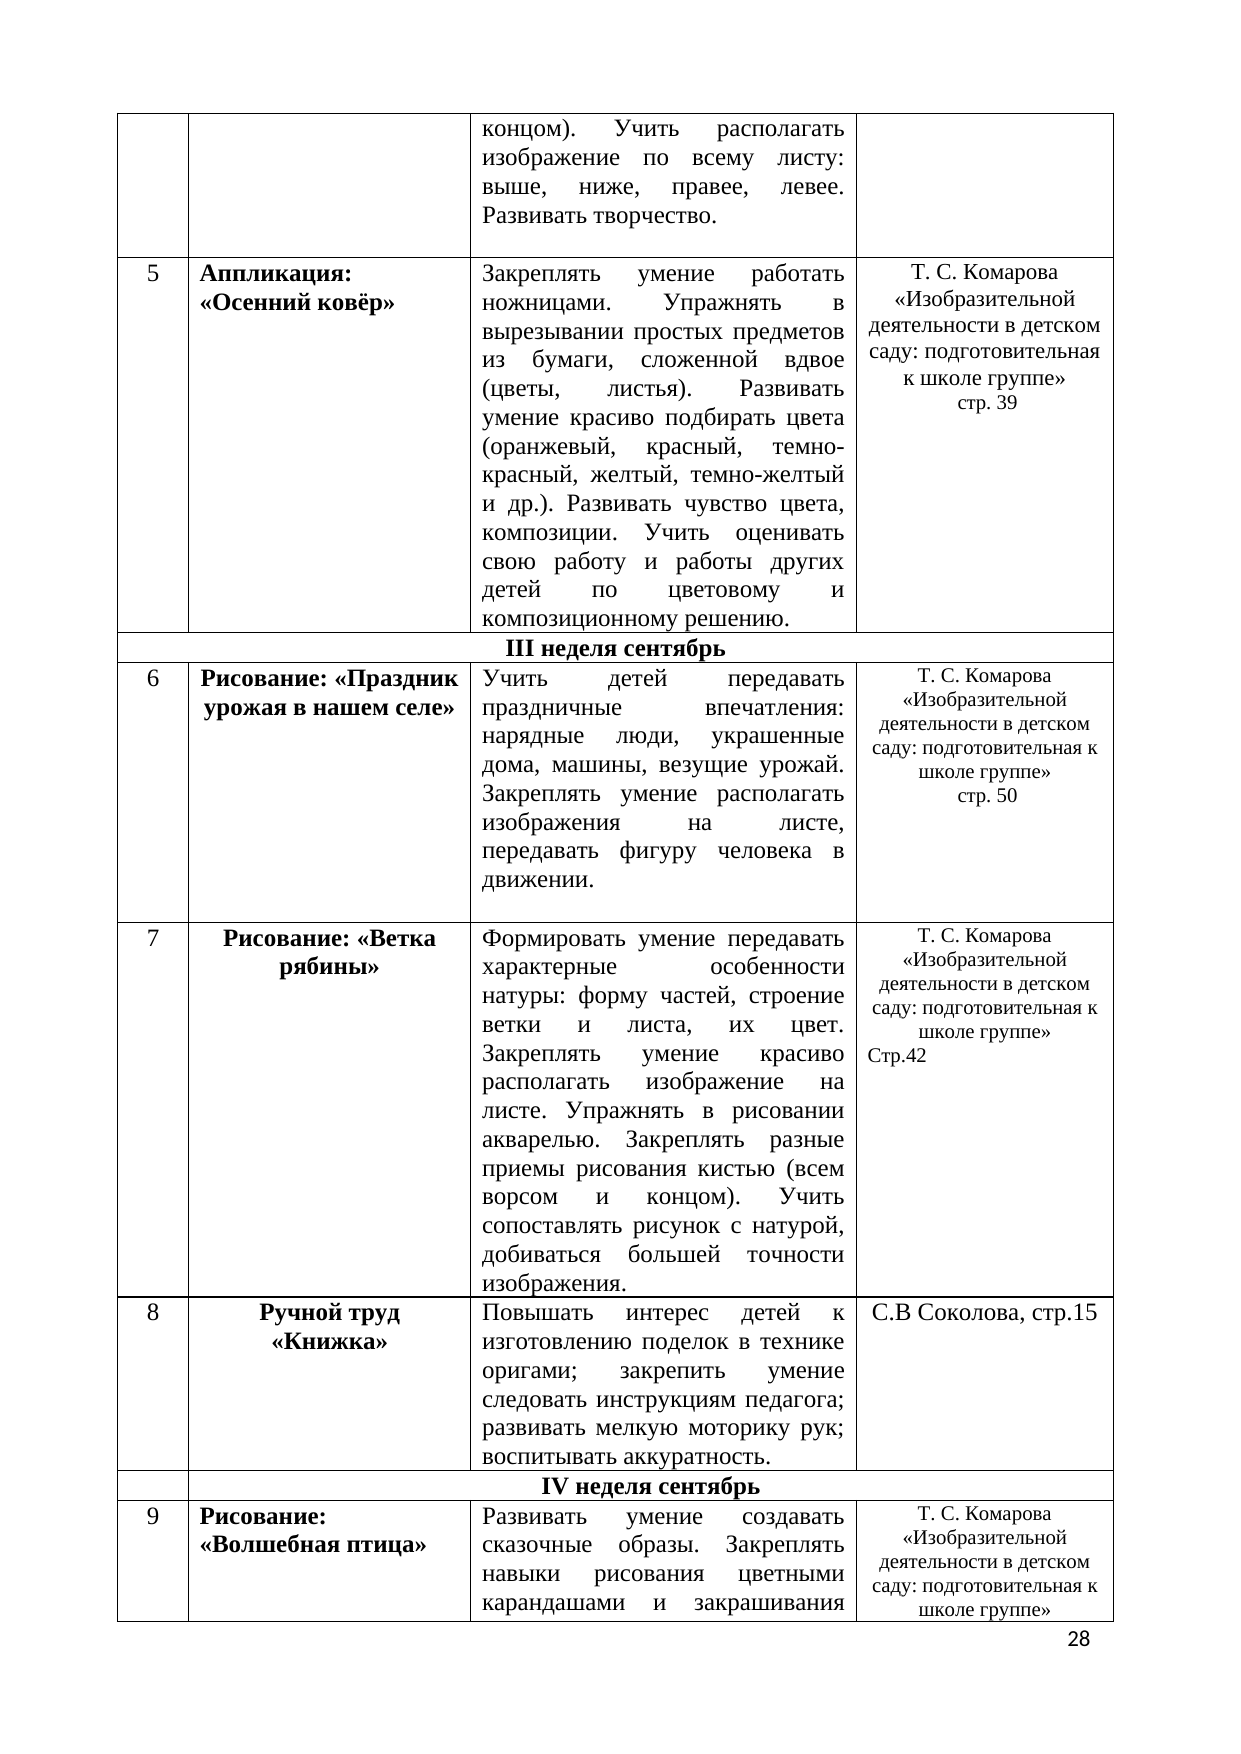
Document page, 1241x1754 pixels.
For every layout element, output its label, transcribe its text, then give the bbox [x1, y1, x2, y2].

table_cell Т. С. Комарова «Изобразительной деятельности в детском саду: подготовительная к школе группе» стр. 50 [857, 663, 1113, 922]
table_cell Повышать интерес детей к изготовлению поделок в технике оригами; закрепить умение следовать инструкциям педагога; развивать мелкую моторику рук; воспитывать аккуратность. [471, 1298, 856, 1470]
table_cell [189, 1501, 470, 1621]
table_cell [189, 114, 470, 257]
table_cell Аппликация: «Осенний ковёр» [189, 258, 470, 632]
table_cell Закреплять умение работать ножницами. Упражнять в вырезывании простых предметов из бумаги, сложенной вдвое (цветы, листья). Развивать умение красиво подбирать цвета (оранжевый, красный, темно-красный, желтый, темно-желтый и др.). Развивать чувство цвета, композиции. Учить оценивать свою работу и работы других детей по цветовому и композиционному решению. [471, 258, 856, 632]
table_cell Т. С. Комарова «Изобразительной деятельности в детском саду: подготовительная к школе группе» Стр.42 [857, 923, 1113, 1296]
table_cell Формировать умение передавать характерные особенности натуры: форму частей, строение ветки и листа, их цвет. Закреплять умение красиво располагать изображение на листе. Упражнять в рисовании акварелью. Закреплять разные приемы рисования кистью (всем ворсом и концом). Учить сопоставлять рисунок с натурой, добиваться большей точности изображения. [471, 923, 856, 1296]
table_cell 7 [118, 923, 188, 1296]
table_cell Рисование: «Праздник урожая в нашем селе» [189, 663, 470, 922]
table_cell 4 [118, 114, 188, 257]
table_cell Ручной труд «Книжка» [189, 1298, 470, 1470]
table_cell 6 [118, 663, 188, 922]
table_cell [118, 1471, 188, 1500]
table_cell Учить детей передавать праздничные впечатления: нарядные люди, украшенные дома, машины, везущие урожай. Закреплять умение располагать изображения на листе, передавать фигуру человека в движении. [471, 663, 856, 922]
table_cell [857, 1501, 1113, 1621]
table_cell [857, 114, 1113, 257]
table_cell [471, 1501, 856, 1621]
table_cell IV неделя сентябрь [189, 1471, 1113, 1500]
table_cell Рисование: «Ветка рябины» [189, 923, 470, 1296]
table_cell III неделя сентябрь [118, 633, 1113, 662]
table_cell 8 [118, 1298, 188, 1470]
table_cell 9 [118, 1501, 188, 1621]
table_cell С.В Соколова, стр.15 [857, 1298, 1113, 1470]
table_cell Т. С. Комарова «Изобразительной деятельности в детском саду: подготовительная к школе группе» стр. 39 [857, 258, 1113, 632]
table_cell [471, 114, 856, 257]
table_cell 5 [118, 258, 188, 632]
